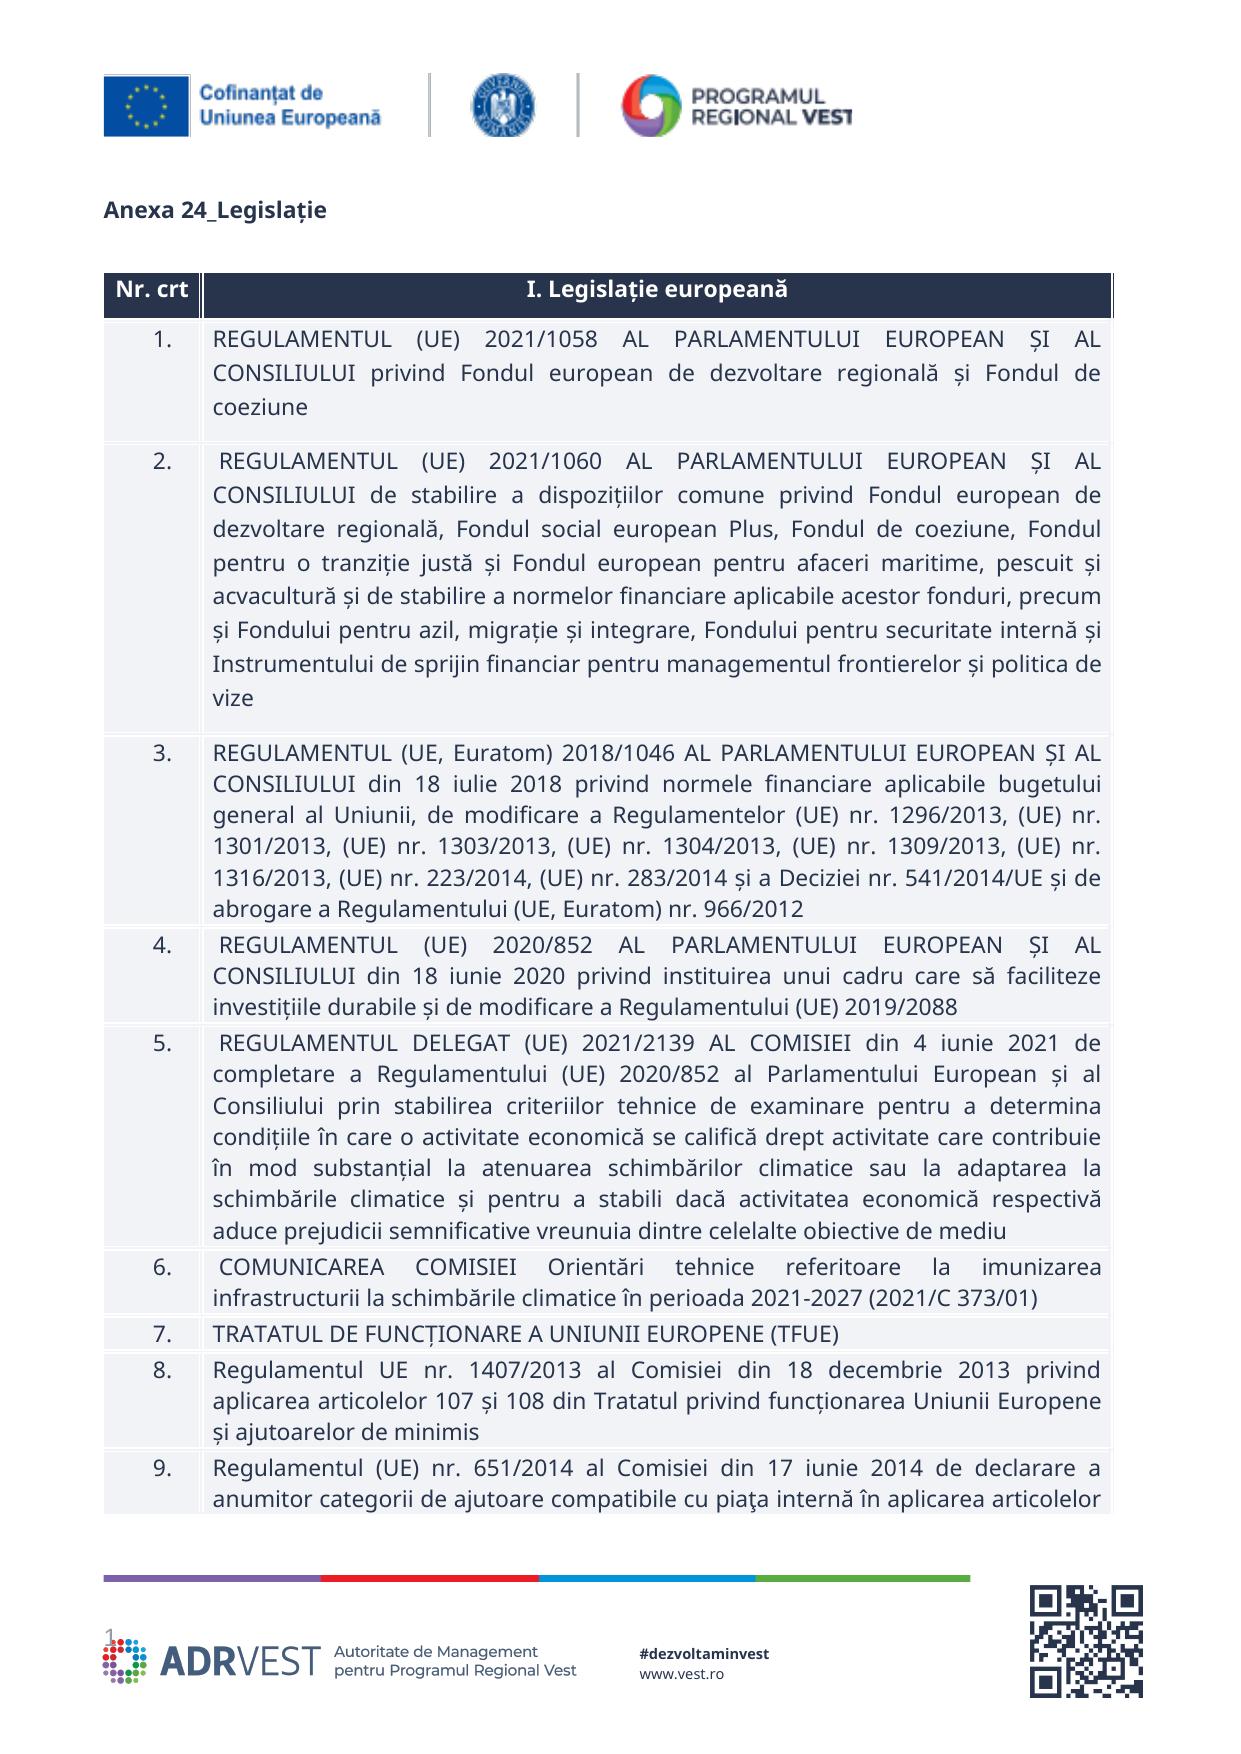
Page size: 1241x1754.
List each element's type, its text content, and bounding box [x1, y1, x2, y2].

picture [1021, 1576, 1152, 1707]
picture [93, 1636, 582, 1687]
subtitle Anexa 24_Legislație [103, 193, 1122, 225]
table_cell REGULAMENTUL DELEGAT (UE) 2021/2139 AL COMISIEI din 4 iunie 2021 de completare a Regulamentului (UE) 2020/852 al Parlamentului European și al Consiliului prin stabilirea criteriilor tehnice de examinare pentru a determina condițiile în care o activitate economică se califică drept activitate care contribuie în mod substanțial la atenuarea schimbărilor climatice sau la adaptarea la schimbările climatice și pentru a stabili dacă activitatea economică respectivă aduce prejudicii semnificative vreunuia dintre celelalte obiective de mediu [201, 1023, 1114, 1246]
table_cell Regulamentul UE nr. 1407/2013 al Comisiei din 18 decembrie 2013 privind aplicarea articolelor 107 și 108 din Tratatul privind funcționarea Uniunii Europene și ajutoarelor de minimis [201, 1349, 1114, 1447]
table_cell [104, 1318, 199, 1349]
table_cell COMUNICAREA COMISIEI Orientări tehnice referitoare la imunizarea infrastructurii la schimbările climatice în perioada 2021-2027 (2021/C 373/01) [201, 1246, 1114, 1313]
table_header I. Legislație europeană [204, 273, 1111, 318]
table_cell [104, 445, 199, 732]
table_cell REGULAMENTUL (UE, Euratom) 2018/1046 AL PARLAMENTULUI EUROPEAN ȘI AL CONSILIULUI din 18 iulie 2018 privind normele financiare aplicabile bugetului general al Uniunii, de modificare a Regulamentelor (UE) nr. 1296/2013, (UE) nr. 1301/2013, (UE) nr. 1303/2013, (UE) nr. 1304/2013, (UE) nr. 1309/2013, (UE) nr. 1316/2013, (UE) nr. 223/2014, (UE) nr. 283/2014 și a Deciziei nr. 541/2014/UE și de abrogare a Regulamentului (UE, Euratom) nr. 966/2012 [201, 732, 1114, 924]
table_header Nr. crt [104, 273, 199, 318]
table_cell [104, 323, 199, 441]
table_cell [104, 1027, 199, 1246]
table_cell [104, 1354, 199, 1447]
table_cell [104, 737, 199, 924]
table_cell REGULAMENTUL (UE) 2021/1060 AL PARLAMENTULUI EUROPEAN ȘI AL CONSILIULUI de stabilire a dispozițiilor comune privind Fondul european de dezvoltare regională, Fondul social european Plus, Fondul de coeziune, Fondul pentru o tranziție justă și Fondul european pentru afaceri maritime, pescuit și acvacultură și de stabilire a normelor financiare aplicabile acestor fonduri, precum și Fondului pentru azil, migrație și integrare, Fondului pentru securitate internă și Instrumentului de sprijin financiar pentru managementul frontierelor și politica de vize [201, 441, 1114, 732]
table_cell [104, 929, 199, 1022]
table_cell [104, 1452, 201, 1514]
table_cell [104, 1251, 199, 1313]
table_cell REGULAMENTUL (UE) 2021/1058 AL PARLAMENTULUI EUROPEAN ȘI AL CONSILIULUI privind Fondul european de dezvoltare regională și Fondul de coeziune [201, 318, 1114, 441]
table_cell TRATATUL DE FUNCȚIONARE A UNIUNII EUROPENE (TFUE) [201, 1313, 1114, 1349]
table_cell REGULAMENTUL (UE) 2020/852 AL PARLAMENTULUI EUROPEAN ȘI AL CONSILIULUI din 18 iunie 2020 privind instituirea unui cadru care să faciliteze investițiile durabile și de modificare a Regulamentului (UE) 2019/2088 [201, 924, 1114, 1022]
